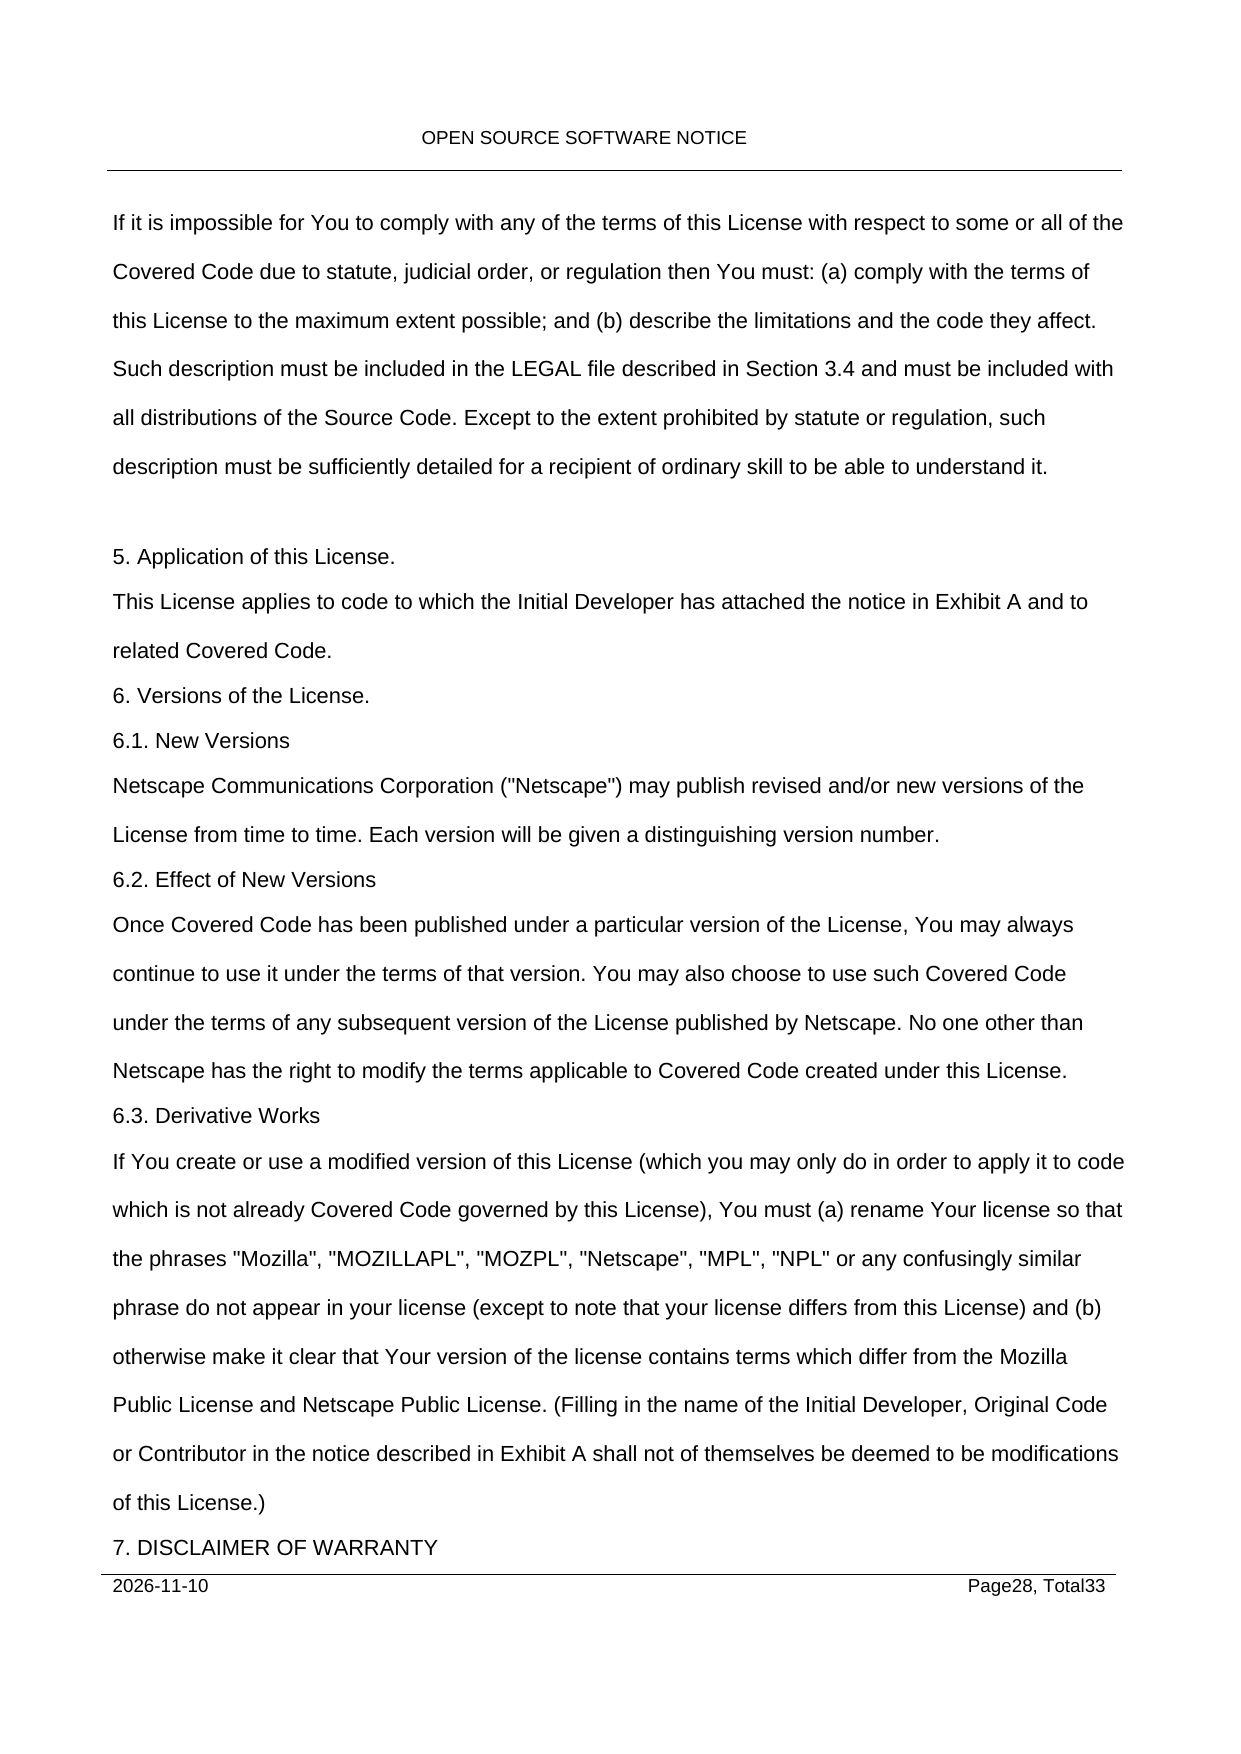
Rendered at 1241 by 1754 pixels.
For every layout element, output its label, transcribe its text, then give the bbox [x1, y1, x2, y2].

text 6.3. Derivative Works [112, 1100, 1128, 1132]
text If You create or use a modified version of this License (which you may only do in order to apply it to code which is not already Covered Code governed by this License), You must (a) rename Your license so that the phrases "Mozilla", "MOZILLAPL", "MOZPL", "Netscape", "MPL", "NPL" or any confusingly similar phrase do not appear in your license (except to note that your license differs from this License) and (b) otherwise make it clear that Your version of the license contains terms which differ from the Mozilla Public License and Netscape Public License. (Filling in the name of the Initial Developer, Original Code or Contributor in the notice described in Exhibit A shall not of themselves be deemed to be modifications of this License.) [112, 1145, 1128, 1519]
text Netscape Communications Corporation ("Netscape") may publish revised and/or new versions of the License from time to time. Each version will be given a distinguishing version number. [112, 769, 1128, 851]
text 7. DISCLAIMER OF WARRANTY [112, 1531, 1128, 1564]
text 6.1. New Versions [112, 724, 1128, 757]
text 6.2. Effect of New Versions [112, 863, 1128, 896]
text If it is impossible for You to comply with any of the terms of this License with respect to some or all of the Covered Code due to statute, judicial order, or regulation then You must: (a) comply with the terms of this License to the maximum extent possible; and (b) describe the limitations and the code they affect. Such description must be included in the LEGAL file described in Section 3.4 and must be included with all distributions of the Source Code. Except to the extent prohibited by statute or regulation, such description must be sufficiently detailed for a recipient of ordinary skill to be able to understand it. [112, 206, 1128, 483]
text Once Covered Code has been published under a particular version of the License, You may always continue to use it under the terms of that version. You may also choose to use such Covered Code under the terms of any subsequent version of the License published by Netscape. No one other than Netscape has the right to modify the terms applicable to Covered Code created under this License. [112, 908, 1128, 1087]
text This License applies to code to which the Initial Developer has attached the notice in Exhibit A and to related Covered Code. [112, 585, 1128, 667]
text 6. Versions of the License. [112, 679, 1128, 712]
text 5. Application of this License. [112, 540, 1128, 573]
